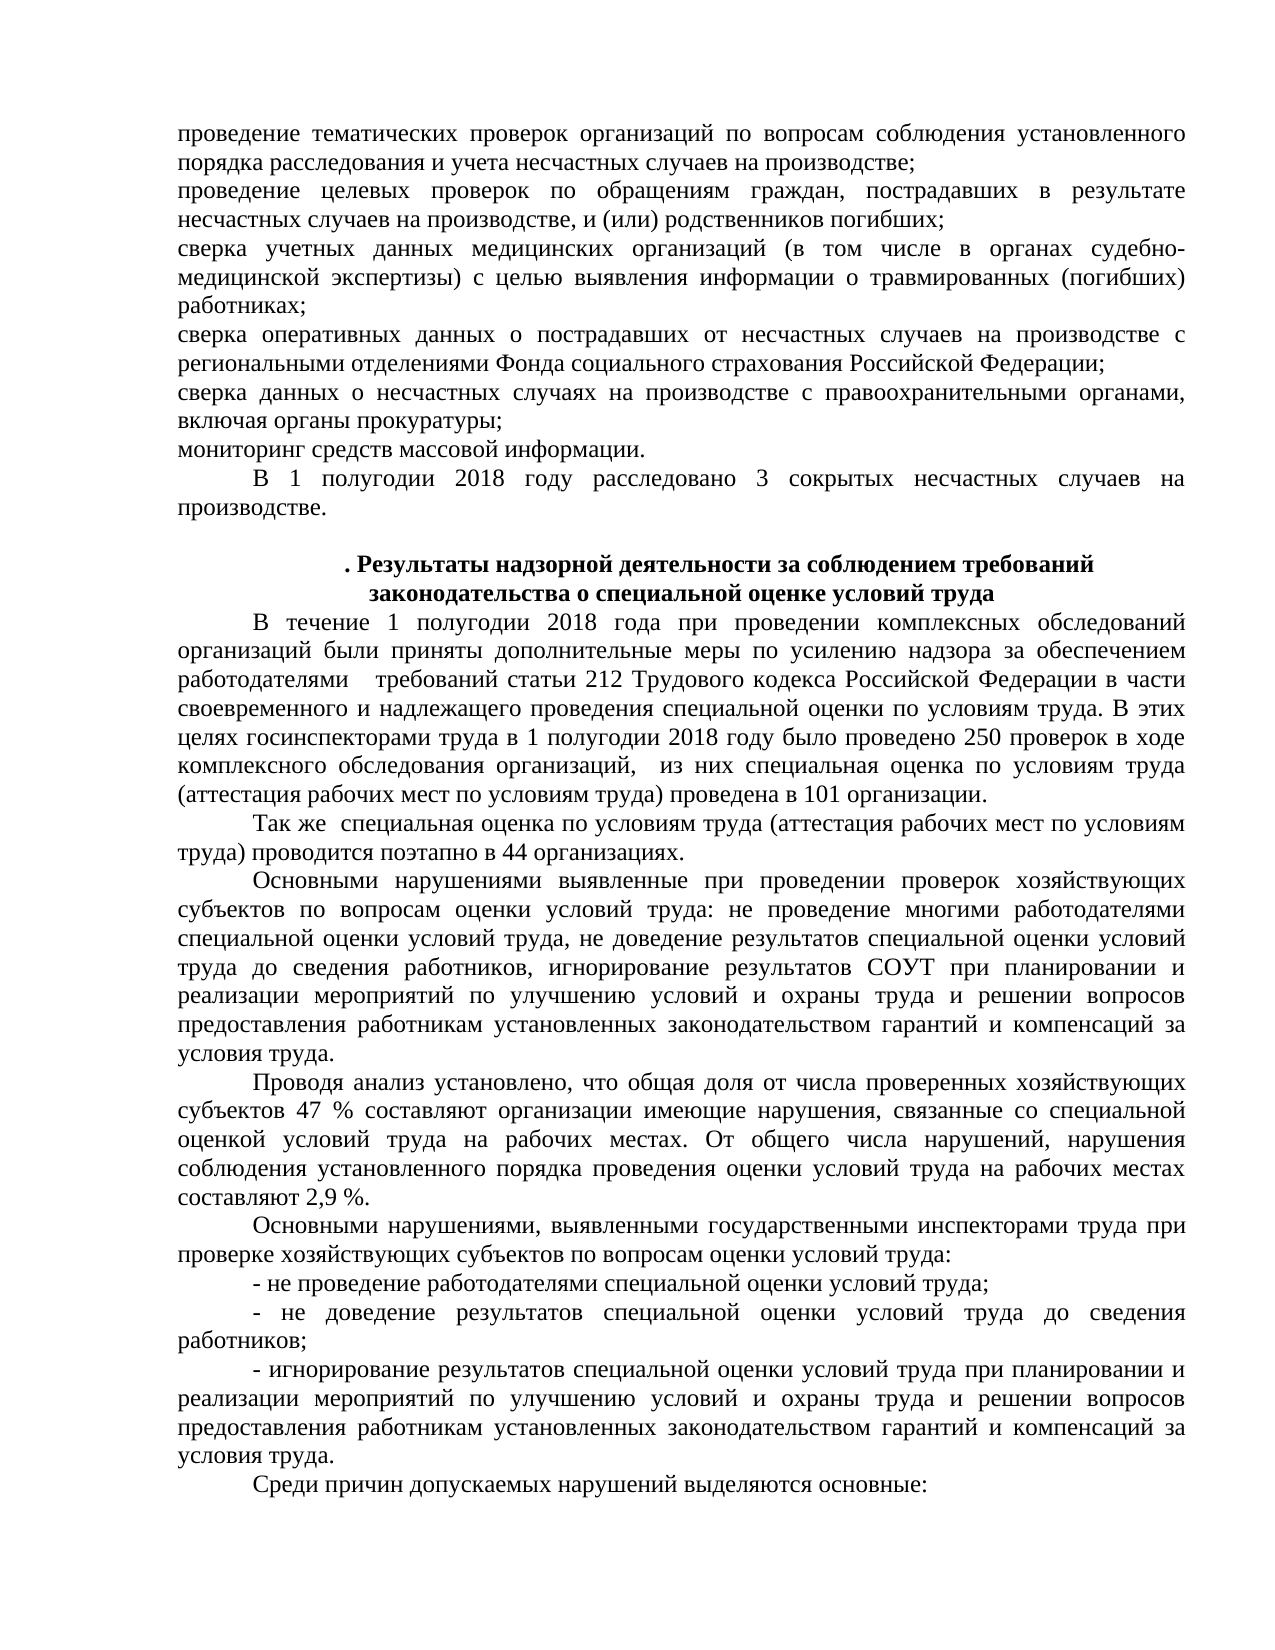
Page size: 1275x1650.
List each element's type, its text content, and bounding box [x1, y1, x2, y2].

text сверка учетных данных медицинских организаций (в том числе в органах судебно-медицинской экспертизы) с целью выявления информации о травмированных (погибших) работниках; [177, 233, 1186, 319]
text В течение 1 полугодии 2018 года при проведении комплексных обследований организаций были приняты дополнительные меры по усилению надзора за обеспечением работодателями требований статьи 212 Трудового кодекса Российской Федерации в части своевременного и надлежащего проведения специальной оценки по условиям труда. В этих целях госинспекторами труда в 1 полугодии 2018 году было проведено 250 проверок в ходе комплексного обследования организаций, из них специальная оценка по условиям труда (аттестация рабочих мест по условиям труда) проведена в 101 организации. [177, 607, 1186, 808]
text Так же специальная оценка по условиям труда (аттестация рабочих мест по условиям труда) проводится поэтапно в 44 организациях. [177, 808, 1186, 866]
text - не проведение работодателями специальной оценки условий труда; [177, 1268, 1186, 1297]
text сверка данных о несчастных случаях на производстве с правоохранительными органами, включая органы прокуратуры; [177, 377, 1186, 434]
text Проводя анализ установлено, что общая доля от числа проверенных хозяйствующих субъектов 47 % составляют организации имеющие нарушения, связанные со специальной оценкой условий труда на рабочих местах. От общего числа нарушений, нарушения соблюдения установленного порядка проведения оценки условий труда на рабочих местах составляют 2,9 %. [177, 1067, 1186, 1211]
text Основными нарушениями выявленные при проведении проверок хозяйствующих субъектов по вопросам оценки условий труда: не проведение многими работодателями специальной оценки условий труда, не доведение результатов специальной оценки условий труда до сведения работников, игнорирование результатов СОУТ при планировании и реализации мероприятий по улучшению условий и охраны труда и решении вопросов предоставления работникам установленных законодательством гарантий и компенсаций за условия труда. [177, 866, 1186, 1067]
text проведение тематических проверок организаций по вопросам соблюдения установленного порядка расследования и учета несчастных случаев на производстве; [177, 118, 1186, 176]
text - не доведение результатов специальной оценки условий труда до сведения работников; [177, 1297, 1186, 1354]
text . Результаты надзорной деятельности за соблюдением требований законодательства о специальной оценке условий труда [177, 549, 1186, 607]
text - игнорирование результатов специальной оценки условий труда при планировании и реализации мероприятий по улучшению условий и охраны труда и решении вопросов предоставления работникам установленных законодательством гарантий и компенсаций за условия труда. [177, 1354, 1186, 1469]
text проведение целевых проверок по обращениям граждан, пострадавших в результате несчастных случаев на производстве, и (или) родственников погибших; [177, 176, 1186, 233]
text В 1 полугодии 2018 году расследовано 3 сокрытых несчастных случаев на производстве. [177, 463, 1186, 521]
text Основными нарушениями, выявленными государственными инспекторами труда при проверке хозяйствующих субъектов по вопросам оценки условий труда: [177, 1211, 1186, 1268]
text сверка оперативных данных о пострадавших от несчастных случаев на производстве с региональными отделениями Фонда социального страхования Российской Федерации; [177, 319, 1186, 377]
text Среди причин допускаемых нарушений выделяются основные: [177, 1469, 1186, 1498]
text мониторинг средств массовой информации. [177, 434, 1186, 463]
